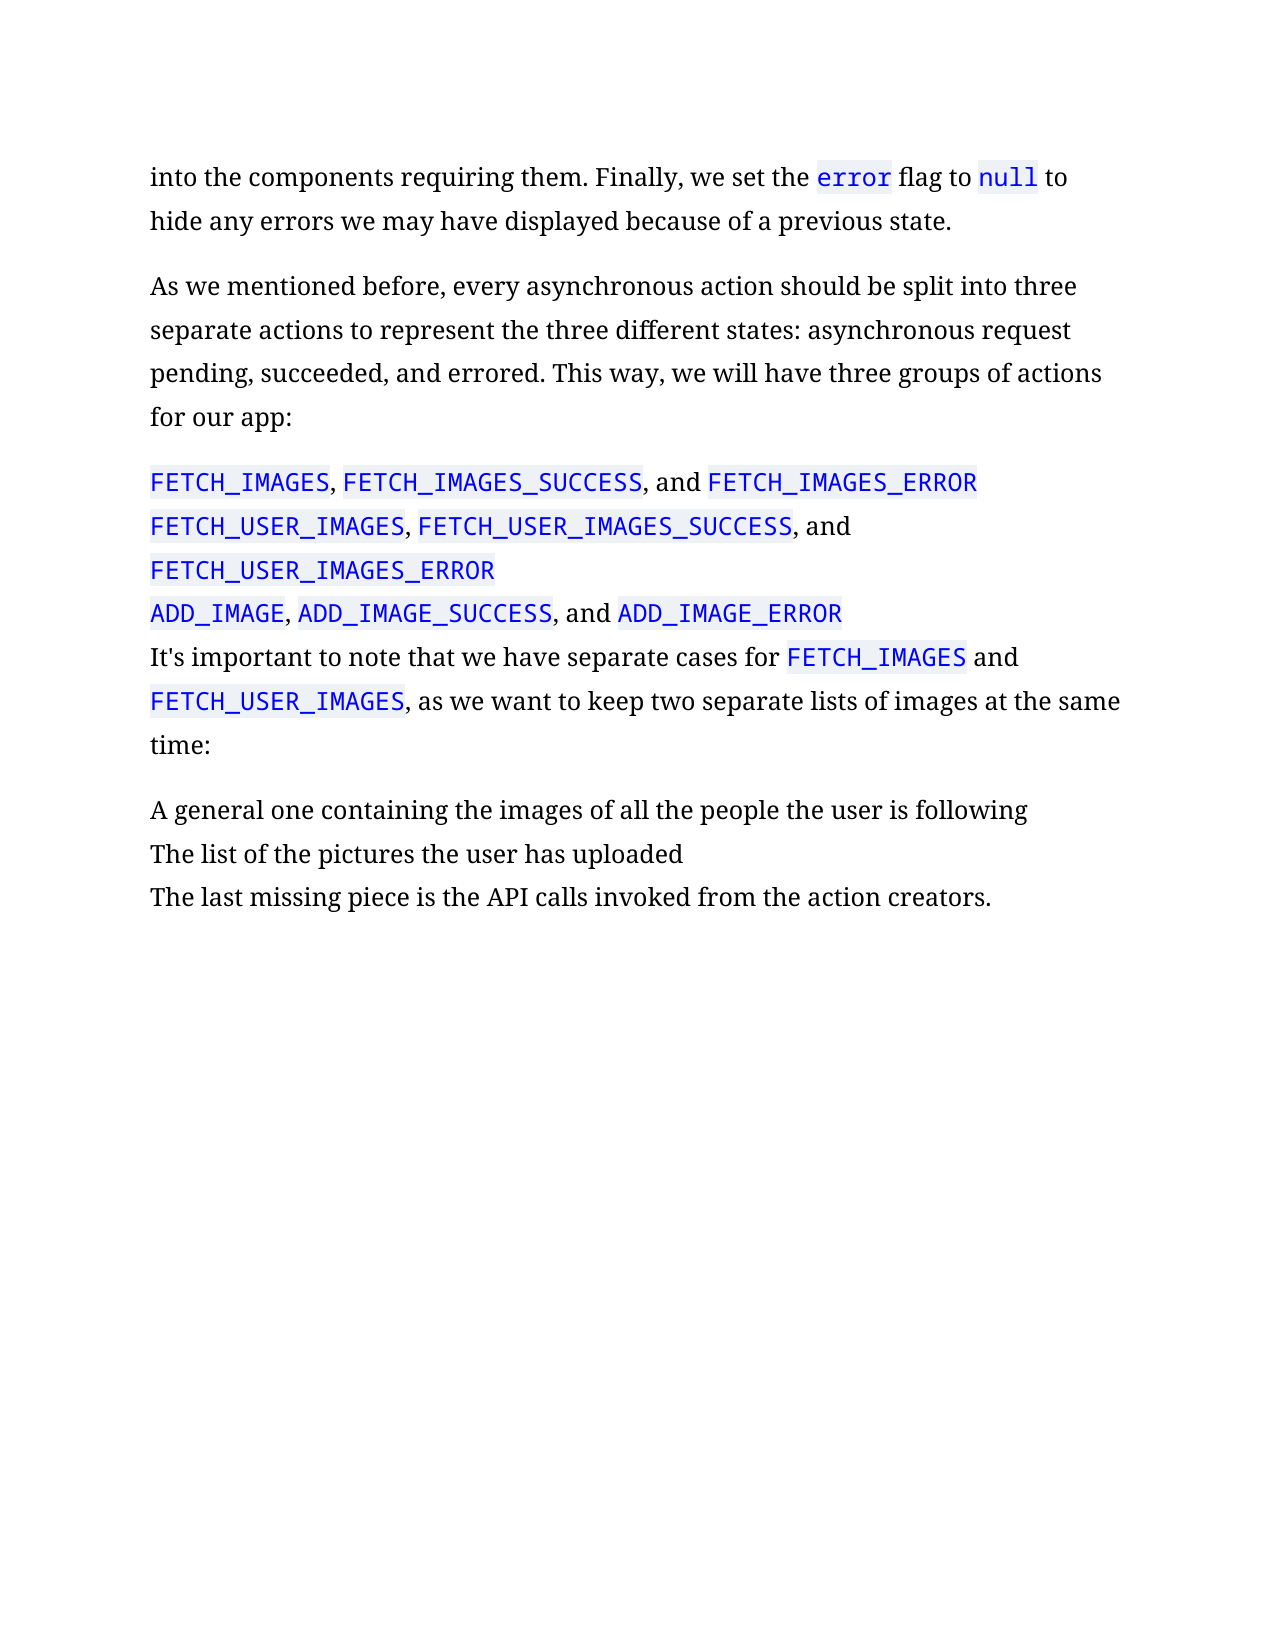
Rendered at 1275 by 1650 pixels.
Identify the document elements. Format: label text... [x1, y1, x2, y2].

text A general one containing the images of all the people the user is following [150, 783, 1125, 827]
text As we mentioned before, every asynchronous action should be split into three separate actions to represent the three different states: asynchronous request pending, succeeded, and errored. This way, we will have three groups of actions for our app: [150, 259, 1125, 434]
text The list of the pictures the user has uploaded [150, 827, 1125, 870]
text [150, 150, 1125, 237]
text FETCH_IMAGES, FETCH_IMAGES_SUCCESS, and FETCH_IMAGES_ERROR [150, 455, 1125, 499]
text ADD_IMAGE, ADD_IMAGE_SUCCESS, and ADD_IMAGE_ERROR [150, 586, 1125, 630]
text The last missing piece is the API calls invoked from the action creators. [150, 870, 1125, 914]
text FETCH_USER_IMAGES, FETCH_USER_IMAGES_SUCCESS, and FETCH_USER_IMAGES_ERROR [150, 499, 1125, 586]
text It's important to note that we have separate cases for FETCH_IMAGES and FETCH_USER_IMAGES, as we want to keep two separate lists of images at the same time: [150, 630, 1125, 761]
